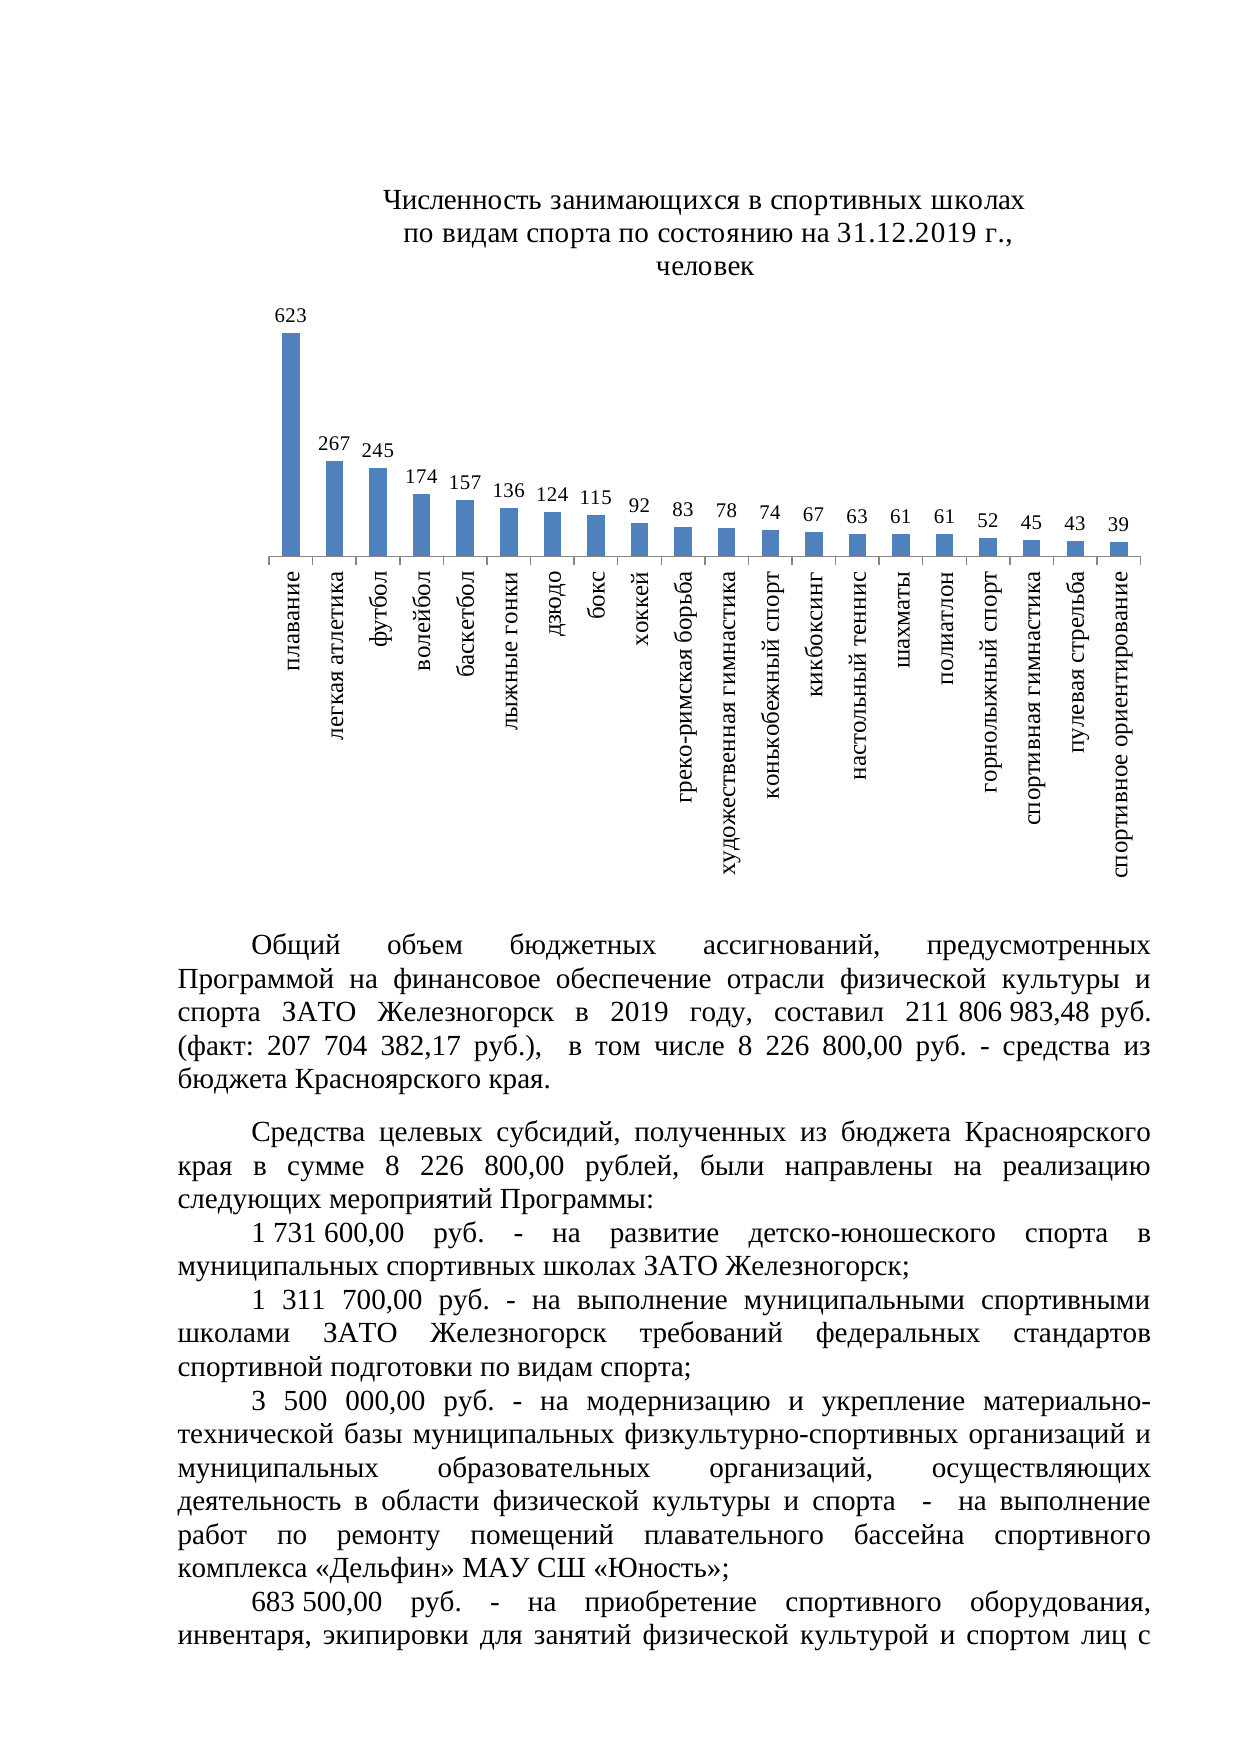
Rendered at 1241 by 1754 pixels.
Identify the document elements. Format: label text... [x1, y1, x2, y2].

text 1 311 700,00 руб. - на выполнение муниципальными спортивными школами ЗАТО Железногорск требований федеральных стандартов спортивной подготовки по видам спорта; [177, 1282, 1152, 1383]
text Средства целевых субсидий, полученных из бюджета Красноярского края в сумме 8 226 800,00 рублей, были направлены на реализацию следующих мероприятий Программы: [177, 1114, 1152, 1215]
text 1 731 600,00 руб. - на развитие детско-юношеского спорта в муниципальных спортивных школах ЗАТО Железногорск; [177, 1215, 1152, 1282]
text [177, 1584, 1152, 1651]
text Общий объем бюджетных ассигнований, предусмотренных Программой на финансовое обеспечение отрасли физической культуры и спорта ЗАТО Железногорск в 2019 году, составил 211 806 983,48 руб. (факт: 207 704 382,17 руб.), в том числе 8 226 800,00 руб. - средства из бюджета Красноярского края. [177, 927, 1152, 1095]
text 3 500 000,00 руб. - на модернизацию и укрепление материально-технической базы муниципальных физкультурно-спортивных организаций и муниципальных образовательных организаций, осуществляющих деятельность в области физической культуры и спорта - на выполнение работ по ремонту помещений плавательного бассейна спортивного комплекса «Дельфин» МАУ СШ «Юность»; [177, 1383, 1152, 1584]
